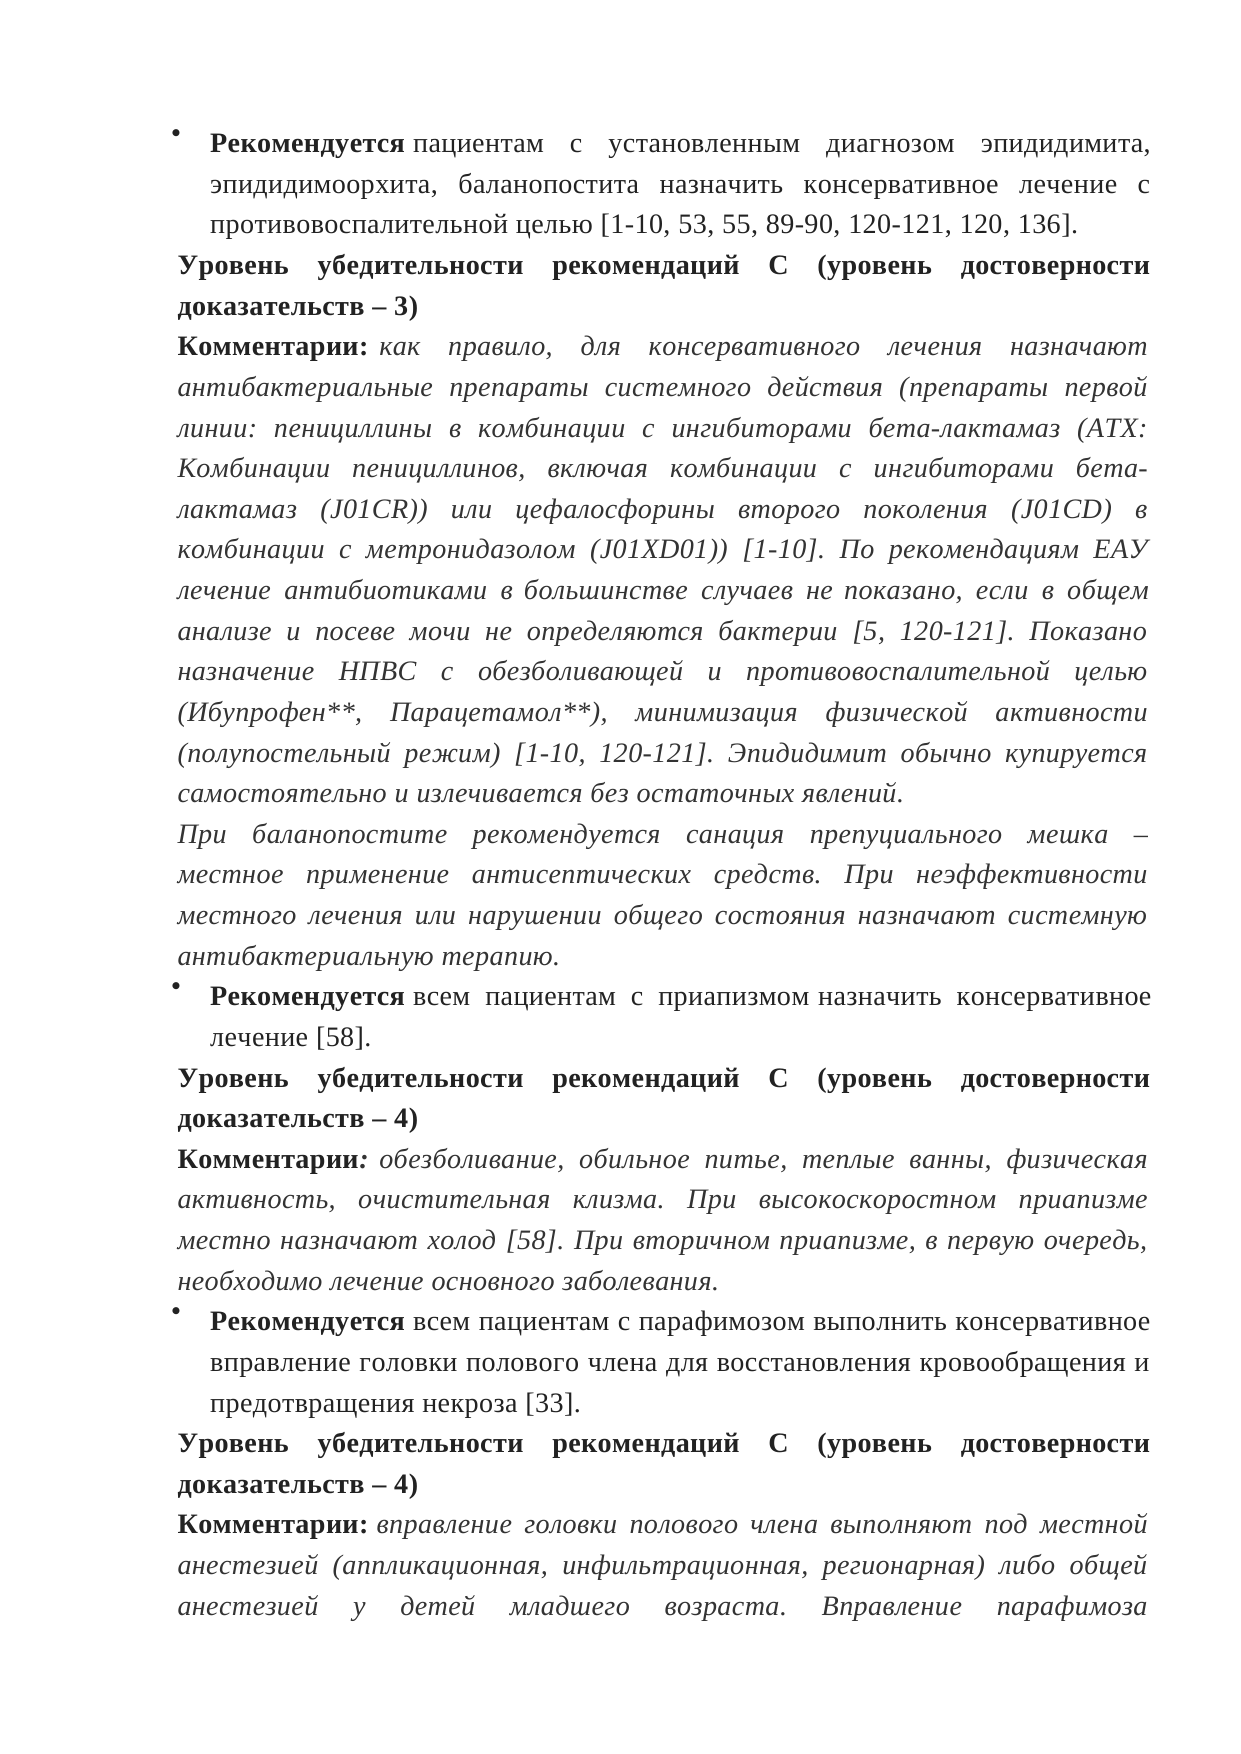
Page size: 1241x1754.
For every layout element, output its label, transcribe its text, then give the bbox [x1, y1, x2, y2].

text Комментарии: обезболивание, обильное питье, теплые ванны, физическая активность, очистительная клизма. При высокоскоростном приапизме местно назначают холод [58]. При вторичном приапизме, в первую очередь, необходимо лечение основного заболевания. [177, 1134, 1152, 1296]
text При баланопостите рекомендуется санация препуциального мешка – местное применение антисептических средств. При неэффективности местного лечения или нарушении общего состояния назначают системную антибактериальную терапию. [177, 809, 1152, 971]
text Комментарии: как правило, для консервативного лечения назначают антибактериальные препараты системного действия (препараты первой линии: пенициллины в комбинации с ингибиторами бета-лактамаз (АТХ: Комбинации пенициллинов, включая комбинации с ингибиторами бета-лактамаз (J01CR)) или цефалосфорины второго поколения (J01CD) в комбинации с метронидазолом (J01XD01)) [1-10]. По рекомендациям ЕАУ лечение антибиотиками в большинстве случаев не показано, если в общем анализе и посеве мочи не определяются бактерии [5, 120-121]. Показано назначение НПВС с обезболивающей и противовоспалительной целью (Ибупрофен**, Парацетамол**), минимизация физической активности (полупостельный режим) [1-10, 120-121]. Эпидидимит обычно купируется самостоятельно и излечивается без остаточных явлений. [177, 321, 1152, 809]
list Рекомендуется всем пациентам с приапизмом назначить консервативное лечение [58]. [172, 971, 1152, 1052]
text Уровень убедительности рекомендаций С (уровень достоверности доказательств – 4) [177, 1052, 1152, 1134]
text Уровень убедительности рекомендаций С (уровень достоверности доказательств – 4) [177, 1418, 1152, 1499]
list Рекомендуется пациентам с установленным диагнозом эпидидимита, эпидидимоорхита, баланопостита назначить консервативное лечение с противовоспалительной целью [1-10, 53, 55, 89-90, 120-121, 120, 136]. [172, 118, 1152, 240]
text Уровень убедительности рекомендаций С (уровень достоверности доказательств – 3) [177, 240, 1152, 321]
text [177, 1499, 1152, 1621]
list Рекомендуется всем пациентам с парафимозом выполнить консервативное вправление головки полового члена для восстановления кровообращения и предотвращения некроза [33]. [172, 1296, 1152, 1418]
